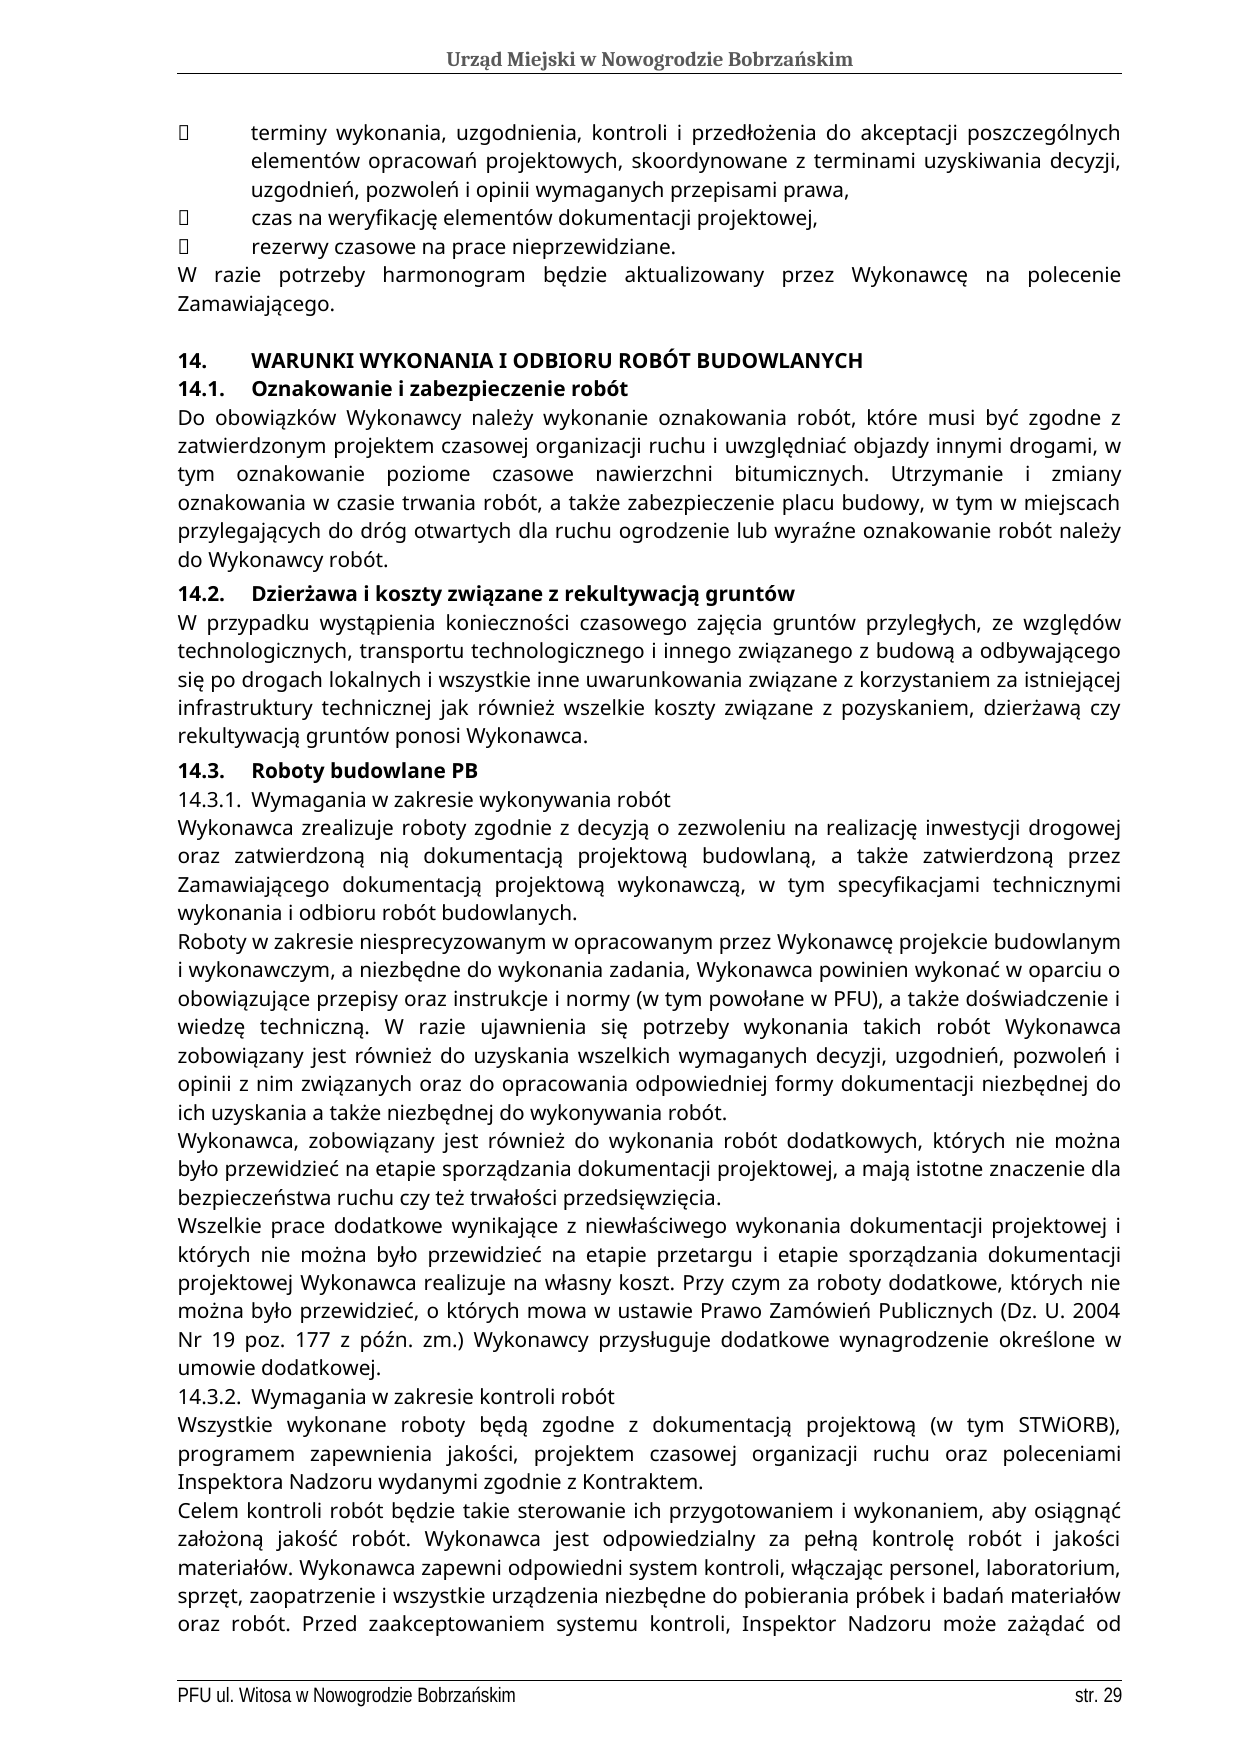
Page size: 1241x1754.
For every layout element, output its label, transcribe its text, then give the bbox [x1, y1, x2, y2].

text 14.1. Oznakowanie i zabezpieczenie robót [177, 374, 1122, 403]
text 14.2. Dzierżawa i koszty związane z rekultywacją gruntów [177, 579, 1122, 608]
text 14. WARUNKI WYKONANIA I ODBIORU ROBÓT BUDOWLANYCH [177, 346, 1122, 374]
text Roboty w zakresie niesprecyzowanym w opracowanym przez Wykonawcę projekcie budowlanym i wykonawczym, a niezbędne do wykonania zadania, Wykonawca powinien wykonać w oparciu o obowiązujące przepisy oraz instrukcje i normy (w tym powołane w PFU), a także doświadczenie i wiedzę techniczną. W razie ujawnienia się potrzeby wykonania takich robót Wykonawca zobowiązany jest również do uzyskania wszelkich wymaganych decyzji, uzgodnień, pozwoleń i opinii z nim związanych oraz do opracowania odpowiedniej formy dokumentacji niezbędnej do ich uzyskania a także niezbędnej do wykonywania robót. [177, 927, 1122, 1126]
text 14.3.2. Wymagania w zakresie kontroli robót [177, 1382, 1122, 1410]
text  czas na weryfikację elementów dokumentacji projektowej, [177, 203, 1122, 232]
text Do obowiązków Wykonawcy należy wykonanie oznakowania robót, które musi być zgodne z zatwierdzonym projektem czasowej organizacji ruchu i uwzględniać objazdy innymi drogami, w tym oznakowanie poziome czasowe nawierzchni bitumicznych. Utrzymanie i zmiany oznakowania w czasie trwania robót, a także zabezpieczenie placu budowy, w tym w miejscach przylegających do dróg otwartych dla ruchu ogrodzenie lub wyraźne oznakowanie robót należy do Wykonawcy robót. [177, 403, 1122, 573]
text Wszelkie prace dodatkowe wynikające z niewłaściwego wykonania dokumentacji projektowej i których nie można było przewidzieć na etapie przetargu i etapie sporządzania dokumentacji projektowej Wykonawca realizuje na własny koszt. Przy czym za roboty dodatkowe, których nie można było przewidzieć, o których mowa w ustawie Prawo Zamówień Publicznych (Dz. U. 2004 Nr 19 poz. 177 z późn. zm.) Wykonawcy przysługuje dodatkowe wynagrodzenie określone w umowie dodatkowej. [177, 1211, 1122, 1382]
text W przypadku wystąpienia konieczności czasowego zajęcia gruntów przyległych, ze względów technologicznych, transportu technologicznego i innego związanego z budową a odbywającego się po drogach lokalnych i wszystkie inne uwarunkowania związane z korzystaniem za istniejącej infrastruktury technicznej jak również wszelkie koszty związane z pozyskaniem, dzierżawą czy rekultywacją gruntów ponosi Wykonawca. [177, 608, 1122, 750]
text 14.3. Roboty budowlane PB [177, 756, 1122, 785]
text  terminy wykonania, uzgodnienia, kontroli i przedłożenia do akceptacji poszczególnych elementów opracowań projektowych, skoordynowane z terminami uzyskiwania decyzji, uzgodnień, pozwoleń i opinii wymaganych przepisami prawa, [177, 118, 1122, 203]
text  rezerwy czasowe na prace nieprzewidziane. [177, 232, 1122, 260]
text W razie potrzeby harmonogram będzie aktualizowany przez Wykonawcę na polecenie Zamawiającego. [177, 260, 1122, 317]
text 14.3.1. Wymagania w zakresie wykonywania robót [177, 785, 1122, 813]
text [177, 1496, 1122, 1638]
text Wykonawca zrealizuje roboty zgodnie z decyzją o zezwoleniu na realizację inwestycji drogowej oraz zatwierdzoną nią dokumentacją projektową budowlaną, a także zatwierdzoną przez Zamawiającego dokumentacją projektową wykonawczą, w tym specyfikacjami technicznymi wykonania i odbioru robót budowlanych. [177, 813, 1122, 927]
text Wykonawca, zobowiązany jest również do wykonania robót dodatkowych, których nie można było przewidzieć na etapie sporządzania dokumentacji projektowej, a mają istotne znaczenie dla bezpieczeństwa ruchu czy też trwałości przedsięwzięcia. [177, 1126, 1122, 1211]
text Wszystkie wykonane roboty będą zgodne z dokumentacją projektową (w tym STWiORB), programem zapewnienia jakości, projektem czasowej organizacji ruchu oraz poleceniami Inspektora Nadzoru wydanymi zgodnie z Kontraktem. [177, 1410, 1122, 1496]
